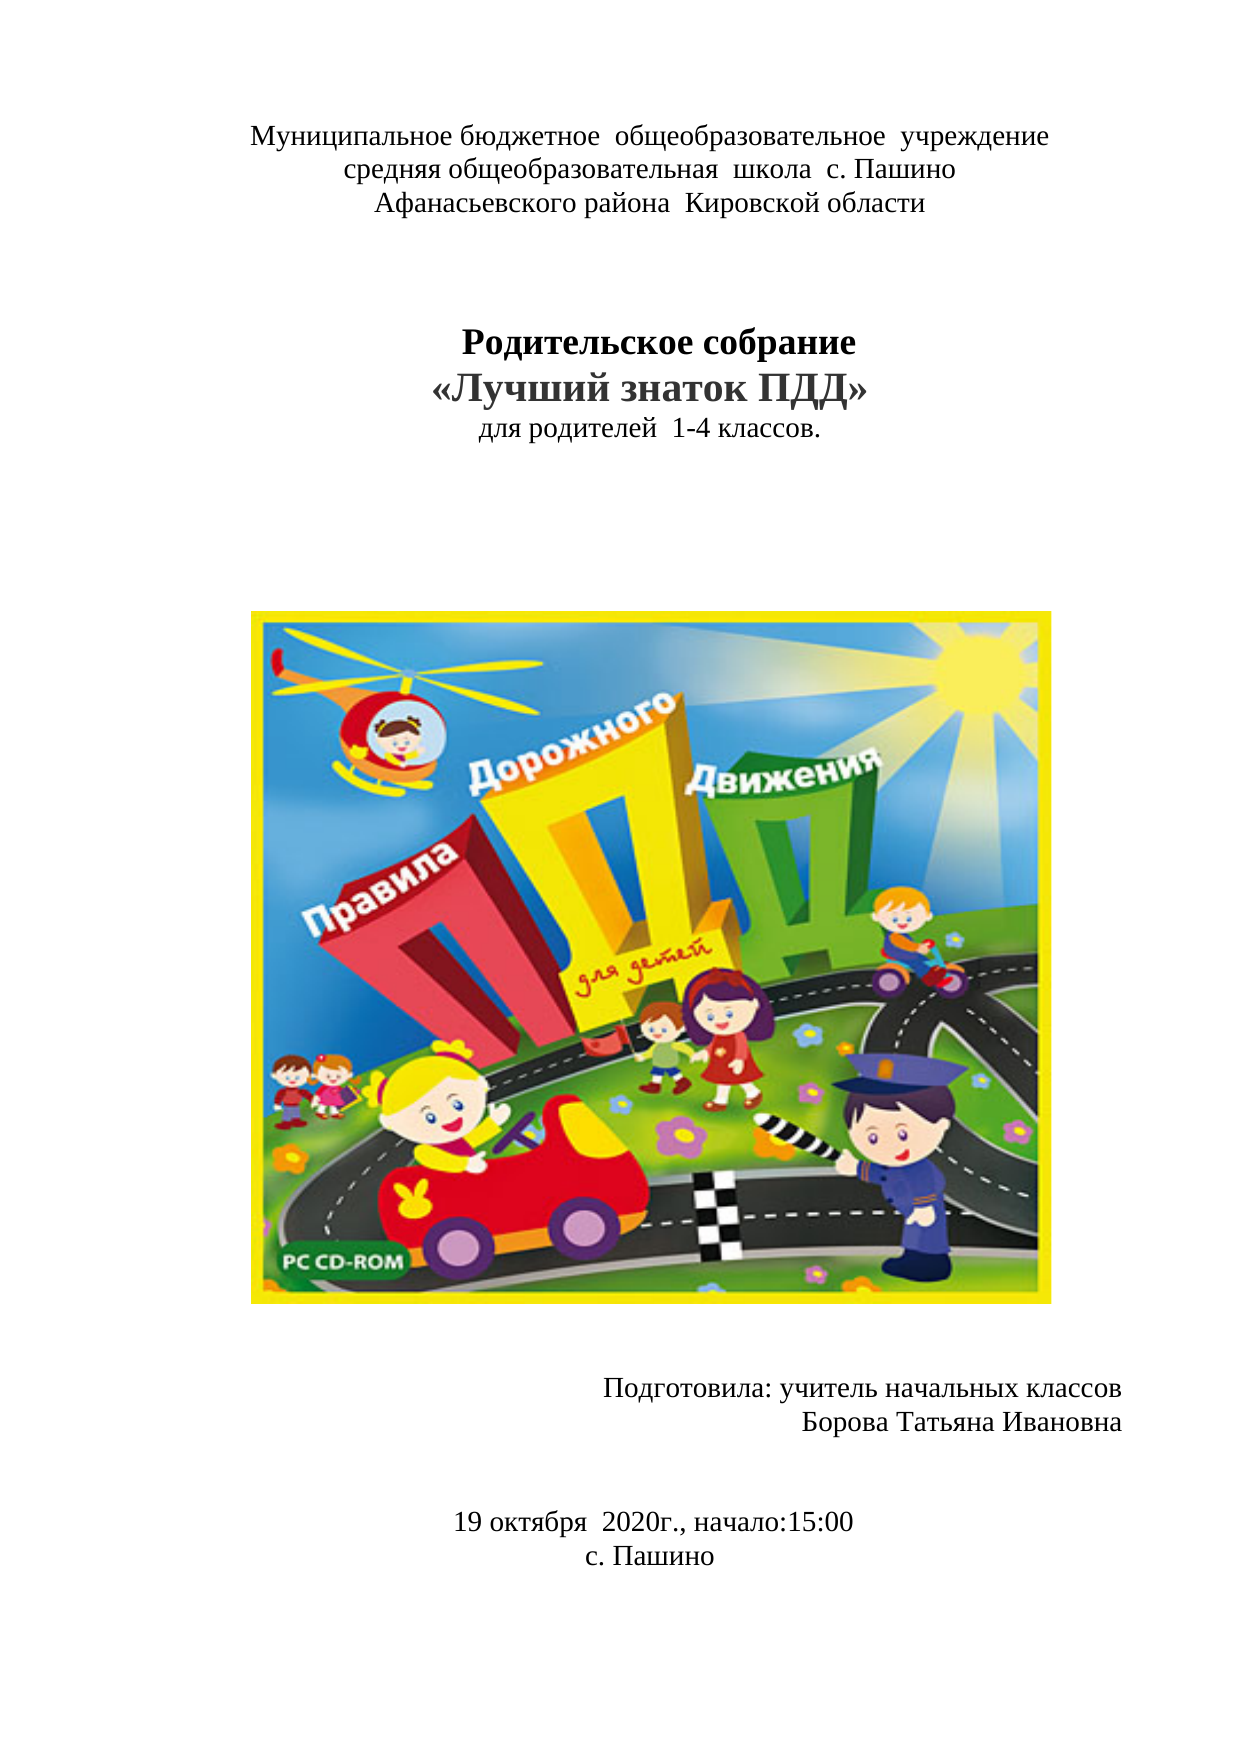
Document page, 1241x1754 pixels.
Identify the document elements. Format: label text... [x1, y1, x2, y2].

text для родителей 1-4 классов. [177, 410, 1122, 444]
text с. Пашино [177, 1538, 1122, 1572]
text Родительское собрание [177, 319, 1122, 362]
text 19 октября 2020г., начало:15:00 [177, 1504, 1122, 1538]
text Борова Татьяна Ивановна [177, 1404, 1122, 1437]
text Афанасьевского района Кировской области [177, 185, 1122, 219]
text средняя общеобразовательная школа с. Пашино [177, 152, 1122, 185]
text «Лучший знаток ПДД» [177, 362, 1122, 410]
text Муниципальное бюджетное общеобразовательное учреждение [177, 118, 1122, 152]
picture [251, 611, 1052, 1304]
text Подготовила: учитель начальных классов [177, 1370, 1122, 1404]
